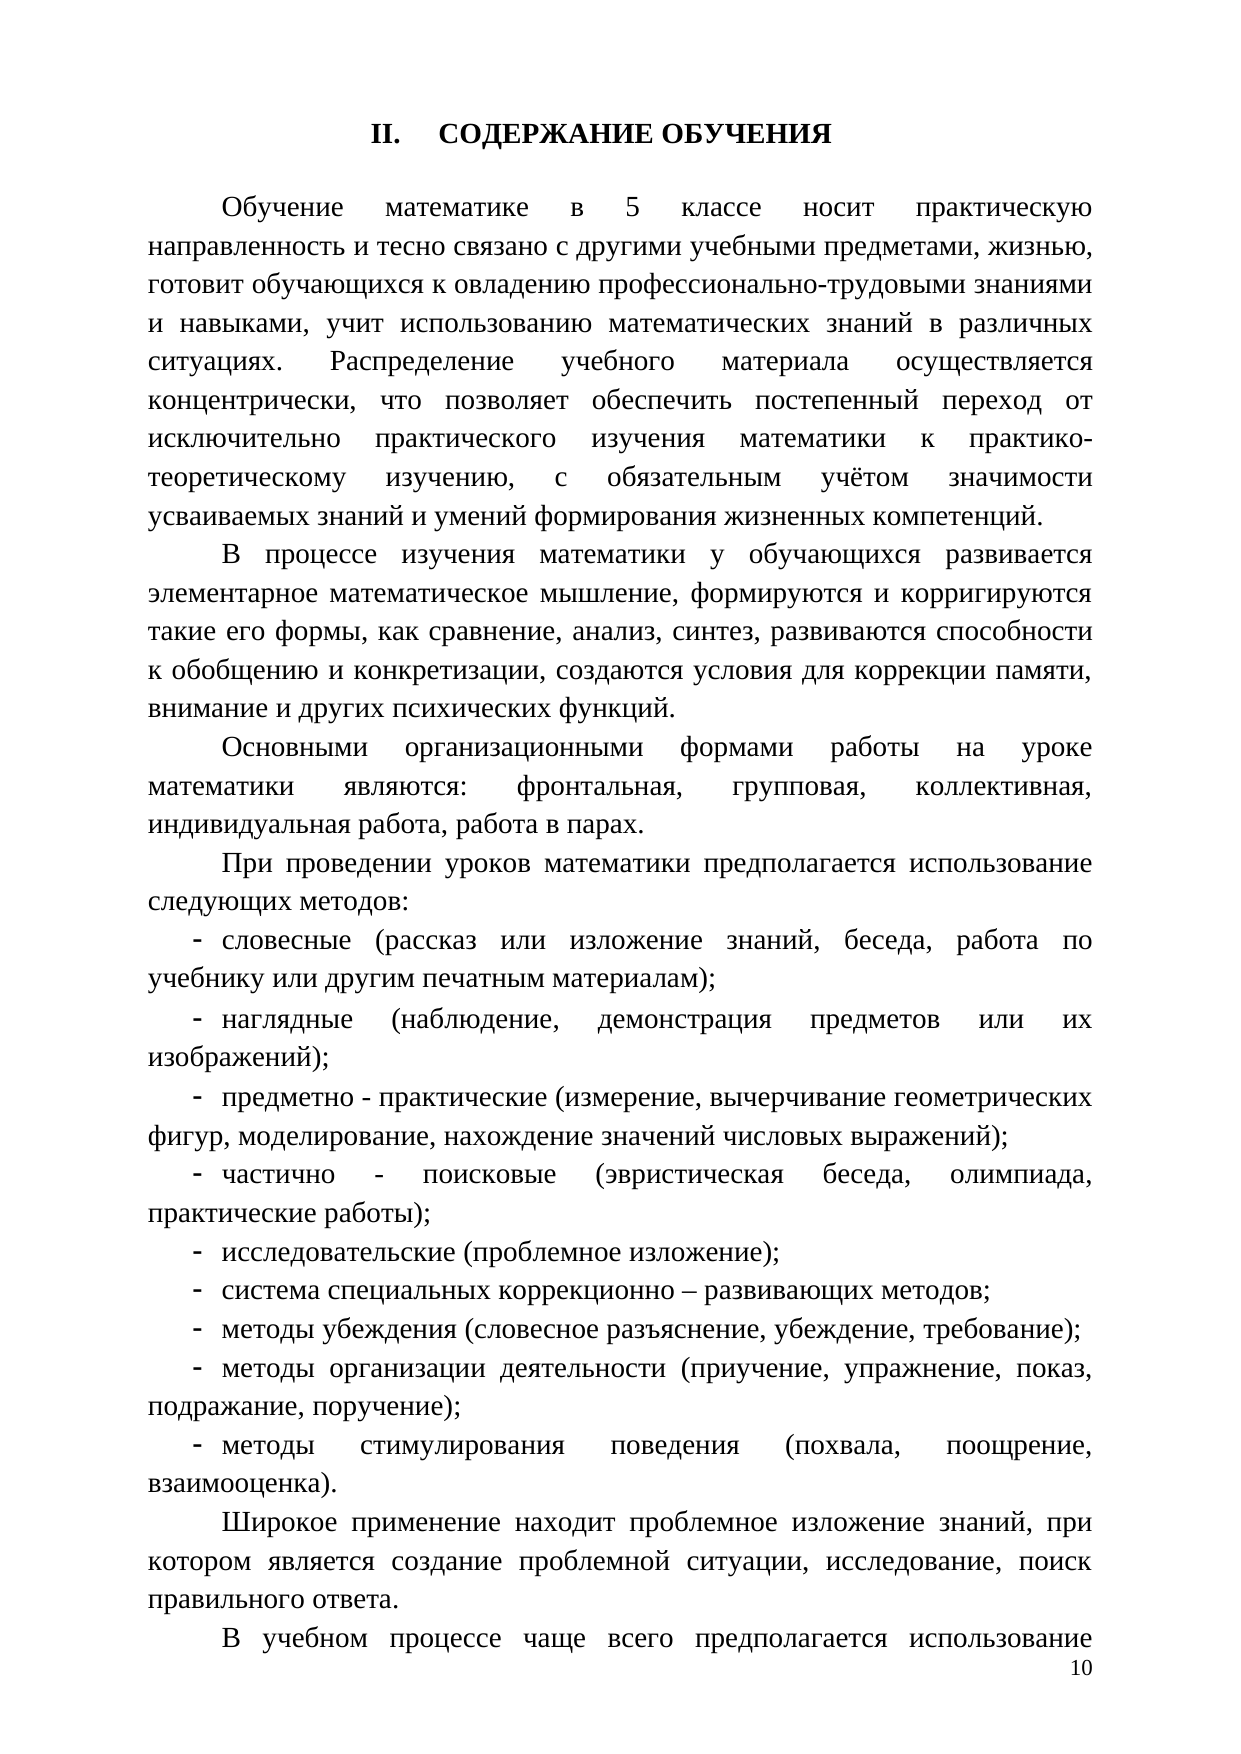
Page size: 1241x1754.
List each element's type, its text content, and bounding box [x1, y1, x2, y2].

list методы убеждения (словесное разъяснение, убеждение, требование); [192, 1311, 1105, 1345]
subtitle СОДЕРЖАНИЕ ОБУЧЕНИЯ [370, 116, 1105, 149]
list система специальных коррекционно – развивающих методов; [192, 1272, 1105, 1306]
list словесные (рассказ или изложение знаний, беседа, работа по учебнику или другим печатным материалам); [148, 922, 1092, 994]
list частично - поисковые (эвристическая беседа, олимпиада, практические работы); [148, 1157, 1092, 1229]
text Основными организационными формами работы на уроке математики являются: фронтальная, групповая, коллективная, индивидуальная работа, работа в парах. [148, 729, 1092, 840]
text В процессе изучения математики у обучающихся развивается элементарное математическое мышление, формируются и корригируются такие его формы, как сравнение, анализ, синтез, развиваются способности к обобщению и конкретизации, создаются условия для коррекции памяти, внимание и других психических функций. [148, 536, 1093, 724]
text Обучение математике в 5 классе носит практическую направленность и тесно связано с другими учебными предметами, жизнью, готовит обучающихся к овладению профессионально-трудовыми знаниями и навыками, учит использованию математических знаний в различных ситуациях. Распределение учебного материала осуществляется концентрически, что позволяет обеспечить постепенный переход от исключительно практического изучения математики к практико-теоретическому изучению, с обязательным учётом значимости усваиваемых знаний и умений формирования жизненных компетенций. [148, 189, 1093, 531]
list предметно - практические (измерение, вычерчивание геометрических фигур, моделирование, нахождение значений числовых выражений); [148, 1079, 1093, 1152]
text При проведении уроков математики предполагается использование следующих методов: [148, 845, 1093, 917]
list методы стимулирования поведения (похвала, поощрение, взаимооценка). [148, 1427, 1092, 1499]
list наглядные (наблюдение, демонстрация предметов или их изображений); [148, 1001, 1092, 1073]
list методы организации деятельности (приучение, упражнение, показ, подражание, поручение); [148, 1350, 1092, 1422]
list исследовательские (проблемное изложение); [192, 1234, 1105, 1267]
text Широкое применение находит проблемное изложение знаний, при котором является создание проблемной ситуации, исследование, поиск правильного ответа. [148, 1504, 1093, 1615]
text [148, 1620, 1093, 1653]
